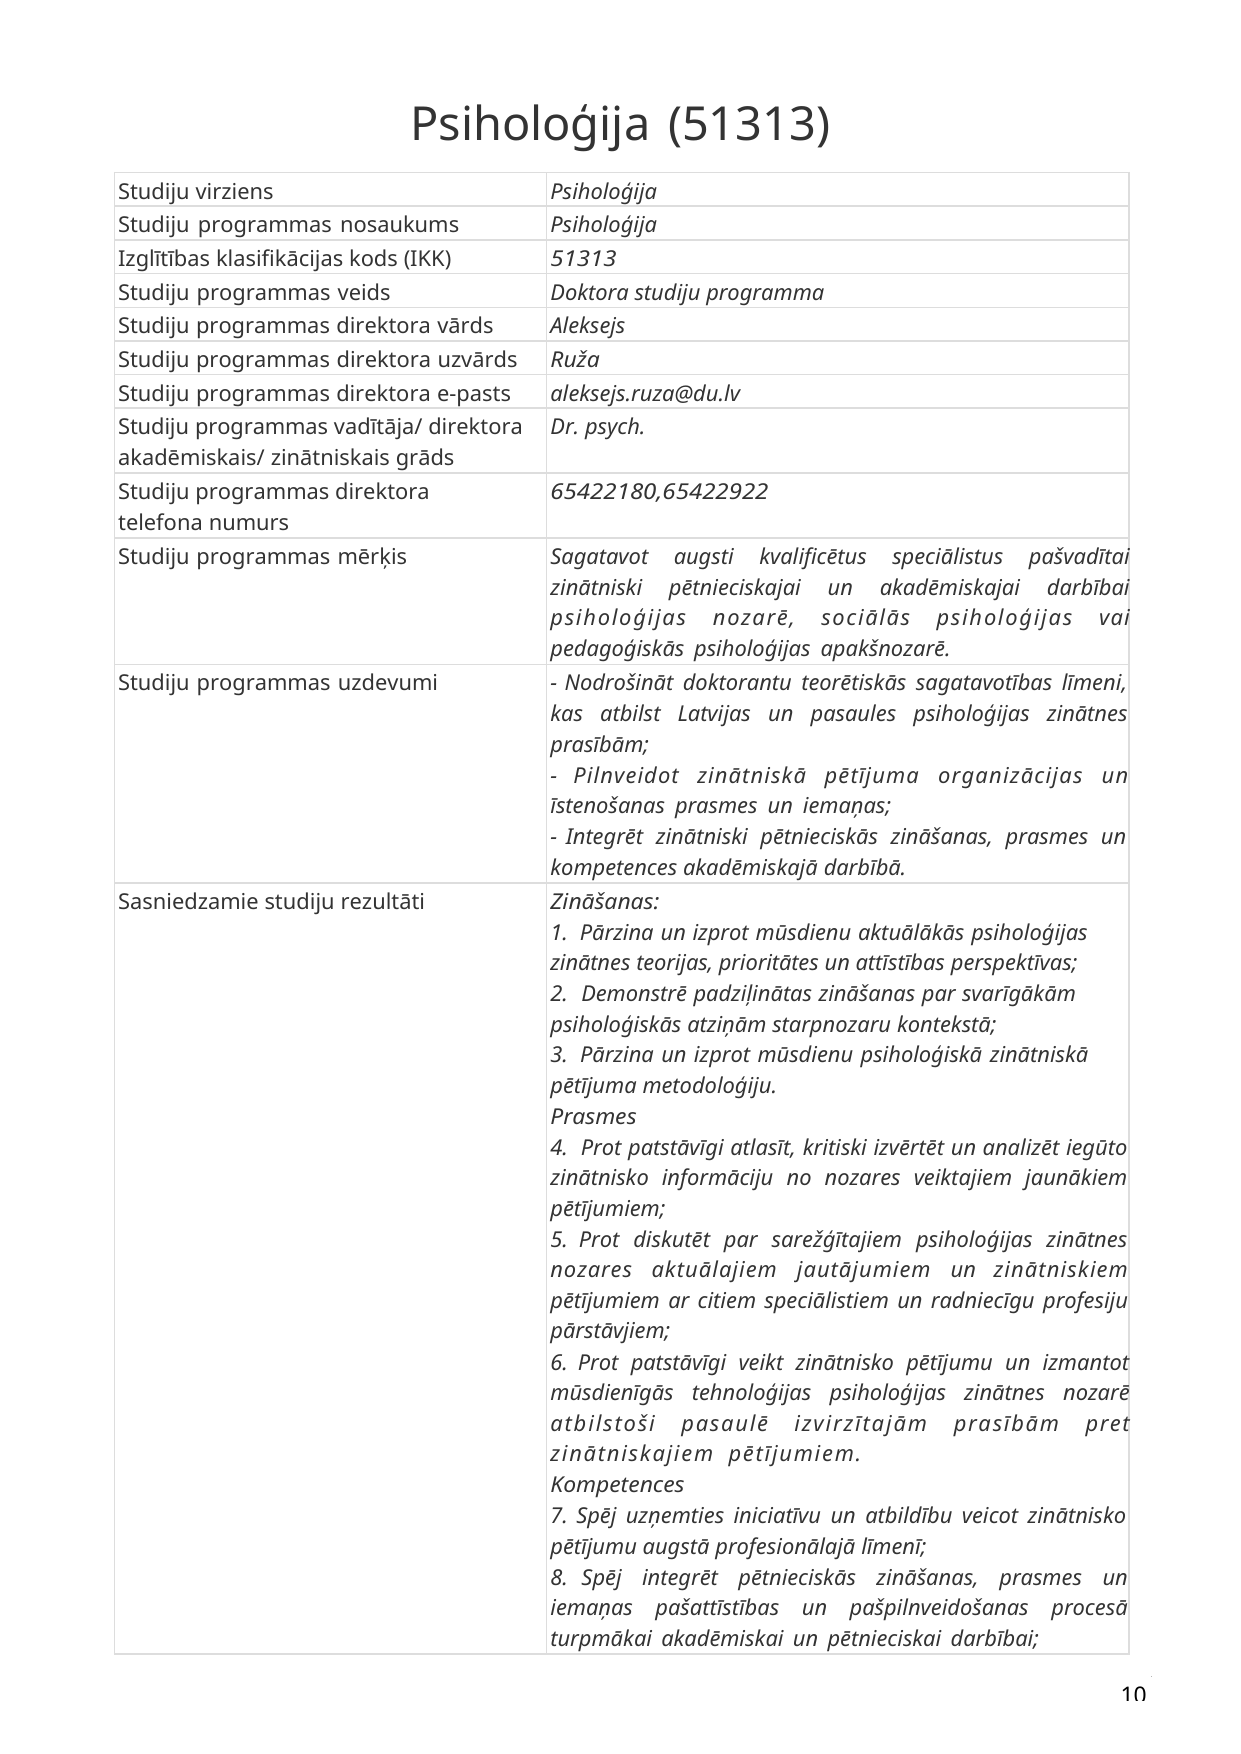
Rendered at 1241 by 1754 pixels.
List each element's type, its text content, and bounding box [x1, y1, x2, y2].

table_cell Doktora studiju programma [547, 274, 1128, 306]
table_cell Dr. psych. [547, 409, 1128, 472]
table_cell Studiju programmas direktora e-pasts [115, 375, 546, 407]
table_cell Studiju programmas direktora uzvārds [115, 342, 546, 374]
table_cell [115, 884, 546, 1653]
subtitle Psiholoģija (51313) [374, 91, 866, 154]
table_cell Studiju programmas mērķis [115, 539, 546, 663]
table_cell Psiholoģija [547, 207, 1128, 239]
table_cell aleksejs.ruza@du.lv [547, 375, 1128, 407]
table_cell Sagatavot augsti kvaliﬁcētus speciālistus pašvadītai zinātniski pētnieciskajai un akadēmiskajai darbībai psiholoģijas nozarē, sociālās psiholoģijas vai pedagoģiskās psiholoģijas apakšnozarē. [547, 539, 1128, 663]
table_cell Aleksejs [547, 308, 1128, 340]
table_cell Nodrošināt doktorantu teorētiskās sagatavotības līmeni, kas atbilst Latvijas un pasaules psiholoģijas zinātnes prasībām; Pilnveidot zinātniskā pētījuma organizācijas un īstenošanas prasmes un iemaņas; Integrēt zinātniski pētnieciskās zināšanas, prasmes un kompetences akadēmiskajā darbībā. [547, 665, 1128, 882]
table_cell 65422180,65422922 [547, 474, 1128, 537]
table_cell Studiju programmas uzdevumi [115, 665, 546, 882]
table_cell Ruža [547, 342, 1128, 374]
table_cell Studiju programmas direktora vārds [115, 308, 546, 340]
table_cell Studiju programmas nosaukums [115, 207, 546, 239]
table_cell Studiju programmas vadītāja/ direktora akadēmiskais/ zinātniskais grāds [115, 409, 546, 472]
table_cell Izglītības klasiﬁkācijas kods (IKK) [115, 241, 546, 273]
table_header Psiholoģija [547, 173, 1128, 205]
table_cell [547, 884, 1128, 1653]
table_header Studiju virziens [115, 173, 546, 205]
table_cell 51313 [547, 241, 1128, 273]
table_cell Studiju programmas direktora telefona numurs [115, 474, 546, 537]
table_cell Studiju programmas veids [115, 274, 546, 306]
